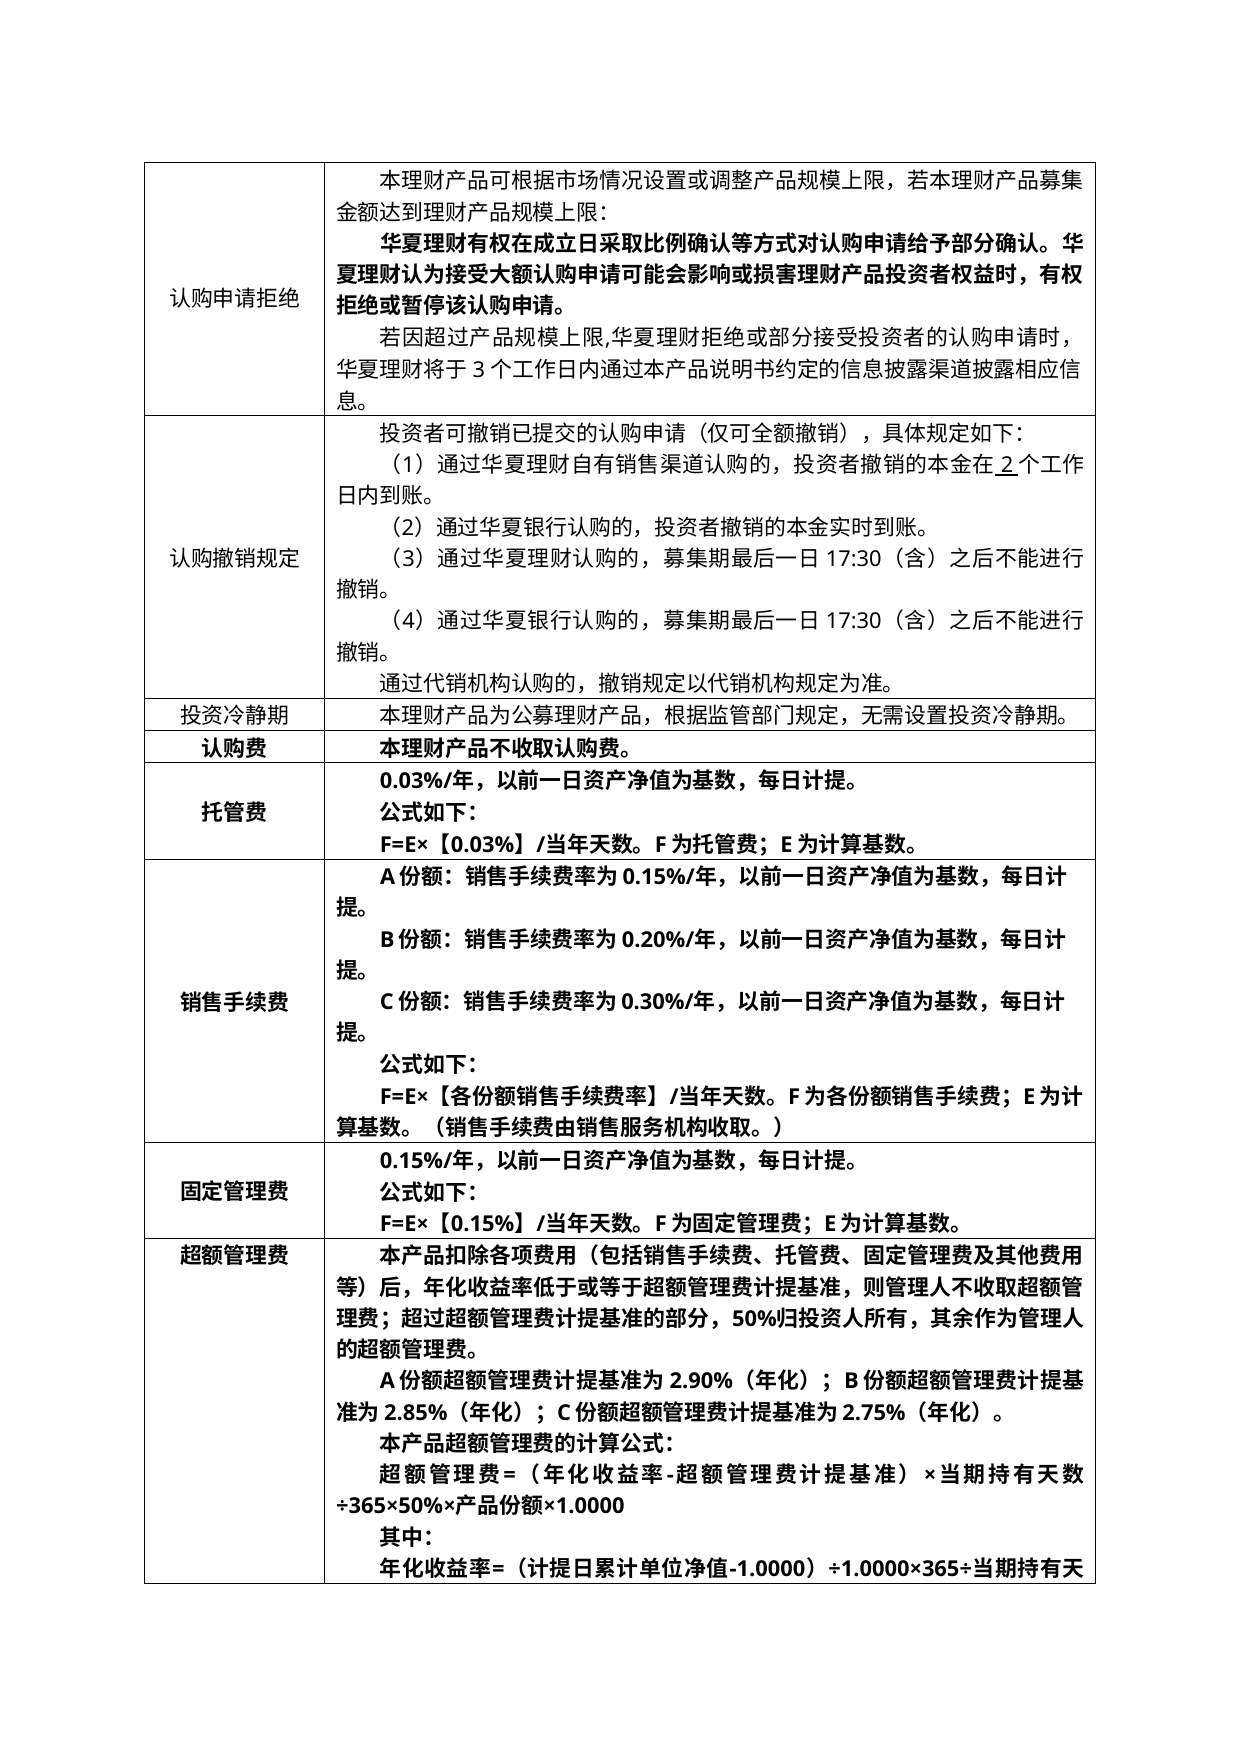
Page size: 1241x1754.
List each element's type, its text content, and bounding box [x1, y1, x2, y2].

table_cell 认购撤销规定 [145, 416, 324, 698]
table_cell 本理财产品不收取认购费。 [325, 731, 1095, 762]
table_cell 0.03%/年，以前一日资产净值为基数，每日计提。 公式如下： F=E×【0.03%】/当年天数。F为托管费；E为计算基数。 [325, 763, 1095, 858]
table_cell A份额：销售手续费率为0.15%/年，以前一日资产净值为基数，每日计提。 B份额：销售手续费率为0.20%/年，以前一日资产净值为基数，每日计提。 C份额：销售手续费率为0.30%/年，以前一日资产净值为基数，每日计提。 公式如下： F=E×【各份额销售手续费率】/当年天数。F为各份额销售手续费；E为计算基数。（销售手续费由销售服务机构收取。） [325, 860, 1095, 1142]
table_cell 本理财产品可根据市场情况设置或调整产品规模上限，若本理财产品募集金额达到理财产品规模上限： 华夏理财有权在成立日采取比例确认等方式对认购申请给予部分确认。华夏理财认为接受大额认购申请可能会影响或损害理财产品投资者权益时，有权拒绝或暂停该认购申请。 若因超过产品规模上限,华夏理财拒绝或部分接受投资者的认购申请时，华夏理财将于 3 个工作日内通过本产品说明书约定的信息披露渠道披露相应信息。 [325, 163, 1095, 415]
table_cell 本理财产品为公募理财产品，根据监管部门规定，无需设置投资冷静期。 [325, 699, 1095, 730]
table_cell 超额管理费 [145, 1239, 324, 1583]
table_cell 认购费 [145, 731, 324, 762]
table_cell 0.15%/年，以前一日资产净值为基数，每日计提。 公式如下： F=E×【0.15%】/当年天数。F为固定管理费；E为计算基数。 [325, 1143, 1095, 1238]
table_cell 投资者可撤销已提交的认购申请（仅可全额撤销），具体规定如下： （1）通过华夏理财自有销售渠道认购的，投资者撤销的本金在 2个工作日内到账。 （2）通过华夏银行认购的，投资者撤销的本金实时到账。 （3）通过华夏理财认购的，募集期最后一日17:30（含）之后不能进行撤销。 （4）通过华夏银行认购的，募集期最后一日17:30（含）之后不能进行撤销。 通过代销机构认购的，撤销规定以代销机构规定为准。 [325, 416, 1095, 698]
table_cell 固定管理费 [145, 1143, 324, 1238]
table_cell 认购申请拒绝 [145, 163, 324, 415]
table_cell 销售手续费 [145, 860, 324, 1142]
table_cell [325, 1239, 1095, 1583]
table_cell 投资冷静期 [145, 699, 324, 730]
table_cell 托管费 [145, 763, 324, 858]
